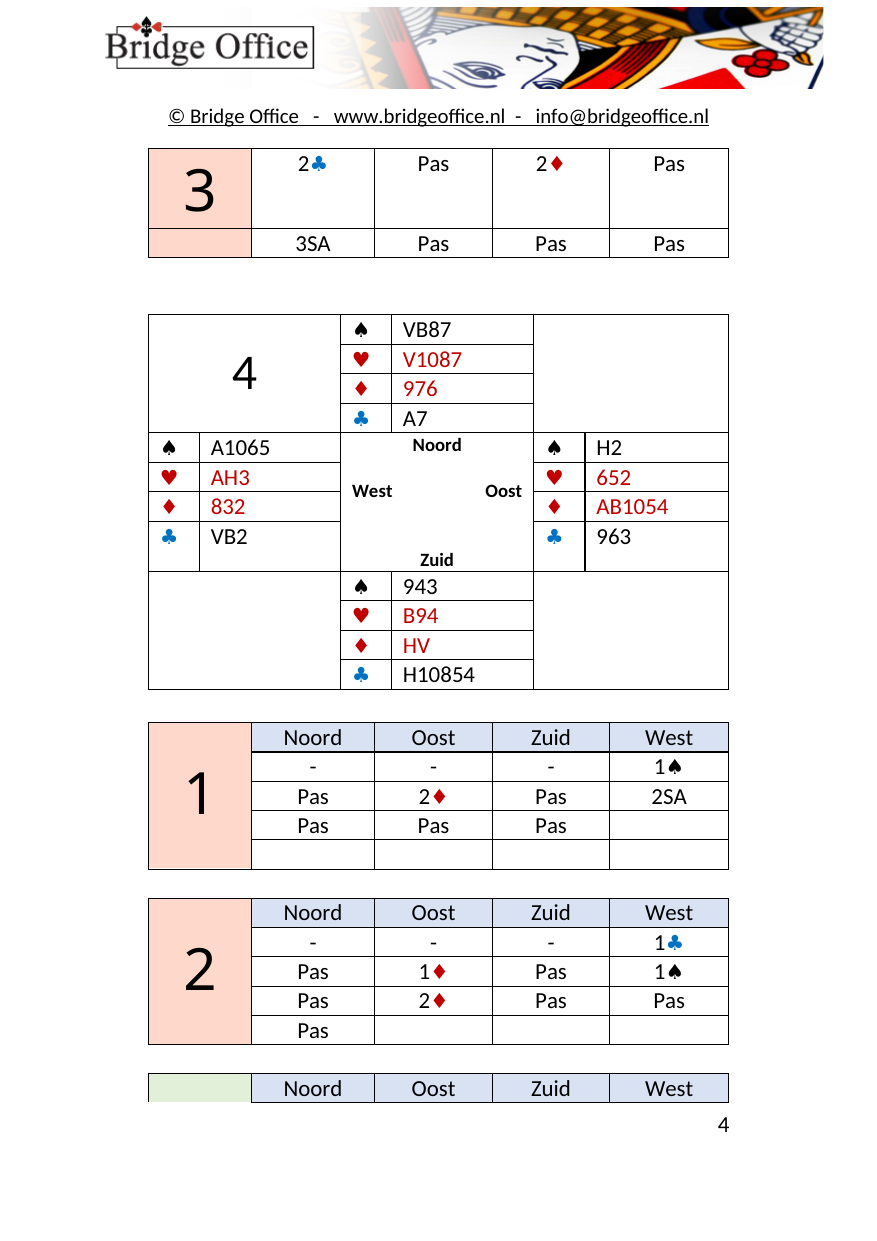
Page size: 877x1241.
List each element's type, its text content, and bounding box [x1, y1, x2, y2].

table_cell 2♣ [252, 149, 374, 228]
table_cell AB1054 [586, 492, 728, 521]
table_cell - [375, 928, 492, 956]
table_cell 2♦ [375, 782, 492, 810]
table_cell [149, 522, 199, 571]
table_cell HV [392, 631, 533, 659]
table_cell Pas [375, 229, 492, 257]
table_cell 1 [149, 751, 251, 839]
table_cell 2♦ [493, 149, 609, 228]
table_cell 1♣ [610, 928, 728, 956]
table_header VB87 [392, 315, 533, 344]
table_cell Pas [493, 987, 609, 1015]
table_header [149, 1074, 251, 1102]
table_cell 2 [149, 927, 251, 1015]
table_cell Pas [252, 1016, 374, 1044]
table_header Noord [252, 1074, 374, 1102]
table_cell [375, 840, 492, 868]
table_cell AH3 [200, 463, 340, 491]
table_header Oost [375, 899, 492, 927]
table_cell [534, 492, 584, 521]
table_header [149, 723, 251, 751]
table_header Zuid [493, 1074, 609, 1102]
table_cell A1065 [200, 433, 340, 462]
table_cell [149, 492, 199, 521]
table_cell [149, 229, 251, 257]
table_cell Pas [252, 782, 374, 810]
table_cell - [252, 928, 374, 956]
table_cell [341, 660, 391, 689]
table_header [534, 315, 728, 432]
table_header West [610, 899, 728, 927]
table_cell H10854 [392, 660, 533, 689]
table_cell [534, 433, 584, 462]
table_cell [610, 811, 728, 839]
table_cell [149, 1015, 251, 1044]
table_header 4 [149, 315, 340, 432]
table_cell [610, 840, 728, 868]
table_cell [341, 345, 391, 373]
table_cell Pas [610, 987, 728, 1015]
table_cell [534, 572, 728, 689]
table_cell Pas [252, 811, 374, 839]
table_cell 963 [586, 522, 728, 571]
table_header Oost [375, 1074, 492, 1102]
picture [78, 7, 824, 89]
table_cell Pas [493, 782, 609, 810]
table_cell Pas [610, 229, 728, 257]
table_header [341, 315, 391, 344]
table_cell [375, 1016, 492, 1044]
table_cell 976 [392, 374, 533, 403]
table_header [149, 899, 251, 927]
table_cell [149, 839, 251, 868]
table_cell H2 [586, 433, 728, 462]
table_cell - [252, 753, 374, 781]
table_cell [149, 463, 199, 491]
table_cell [493, 1016, 609, 1044]
table_cell 1♠ [610, 753, 728, 781]
table_cell Pas [375, 811, 492, 839]
table_cell Pas [493, 811, 609, 839]
table_header Zuid [493, 723, 609, 751]
table_cell [341, 601, 391, 630]
table_cell [252, 840, 374, 868]
table_cell 832 [200, 492, 340, 521]
table_cell 2♦ [375, 987, 492, 1015]
table_cell Pas [252, 987, 374, 1015]
table_cell VB2 [200, 522, 340, 571]
table_cell [341, 404, 391, 432]
table_header Oost [375, 723, 492, 751]
table_header West [610, 1074, 728, 1102]
table_cell [610, 1016, 728, 1044]
table_header Noord [252, 723, 374, 751]
table_cell [493, 840, 609, 868]
table_cell Pas [375, 149, 492, 228]
table_cell 943 [392, 572, 533, 600]
table_cell [149, 433, 199, 462]
table_header Zuid [493, 899, 609, 927]
table_header Noord [252, 899, 374, 927]
table_cell 3SA [252, 229, 374, 257]
table_cell Noord West Oost Zuid [341, 433, 533, 571]
table_cell 2SA [610, 782, 728, 810]
table_cell [341, 374, 391, 403]
table_cell Pas [493, 229, 609, 257]
table_cell - [375, 753, 492, 781]
table_cell [534, 522, 584, 571]
table_cell Pas [493, 957, 609, 986]
table_cell [149, 572, 340, 689]
table_cell 1♦ [375, 957, 492, 986]
table_cell [341, 631, 391, 659]
table_cell [341, 572, 391, 600]
table_cell Pas [610, 149, 728, 228]
table_cell A7 [392, 404, 533, 432]
table_cell Pas [252, 957, 374, 986]
table_cell 652 [586, 463, 728, 491]
table_header West [610, 723, 728, 751]
table_cell 1♠ [610, 957, 728, 986]
table_cell B94 [392, 601, 533, 630]
table_cell - [493, 753, 609, 781]
table_cell - [493, 928, 609, 956]
table_cell V1087 [392, 345, 533, 373]
table_cell [534, 463, 584, 491]
